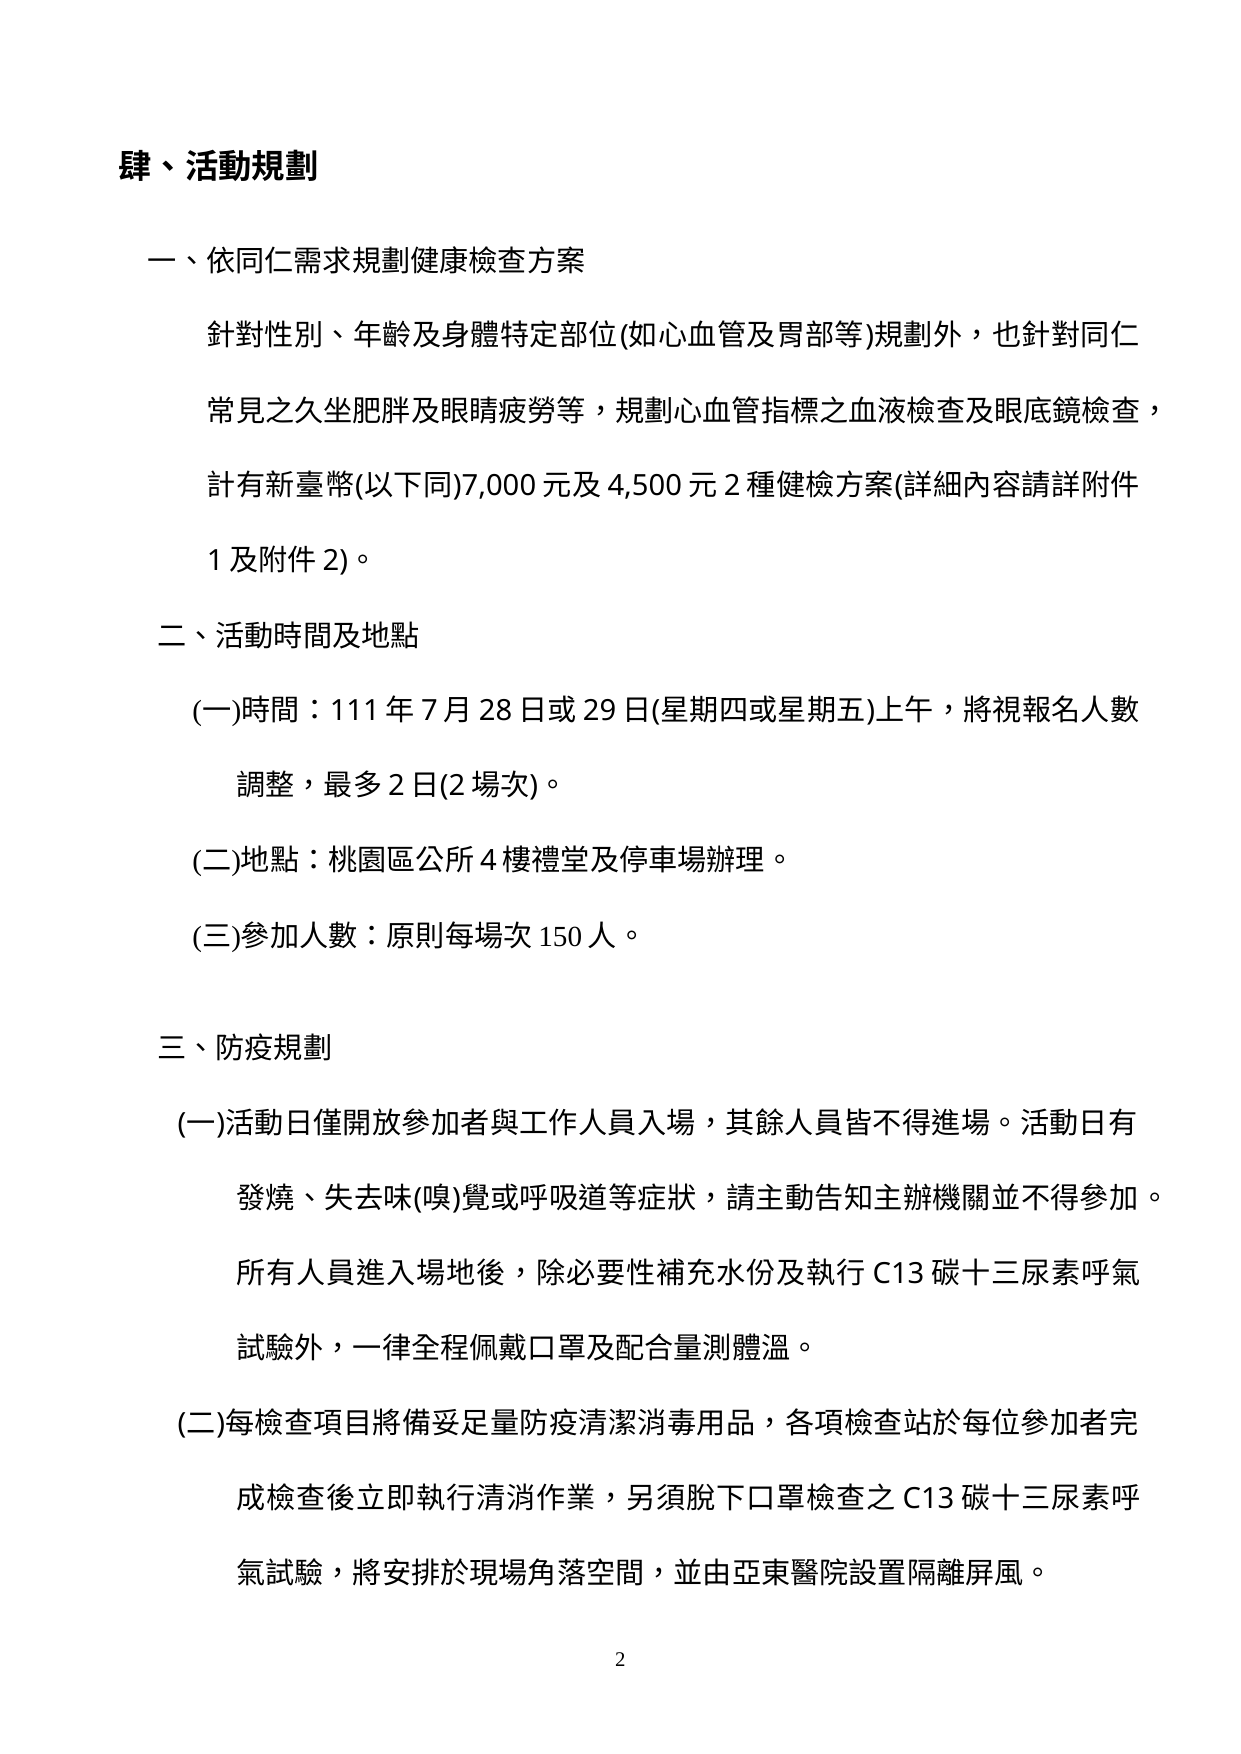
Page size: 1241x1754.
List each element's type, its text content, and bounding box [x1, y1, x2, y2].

list 依同仁需求規劃健康檢查方案 [109, 221, 1140, 296]
list 三、防疫規劃 [157, 1008, 1140, 1083]
list (二)地點：桃園區公所4樓禮堂及停車場辦理。 [192, 821, 1140, 896]
text 二、活動時間及地點 [157, 596, 1140, 671]
list (一)時間：111年7月28日或29日(星期四或星期五)上午，將視報名人數調整，最多2日(2場次)。 [192, 671, 1140, 821]
text 針對性別、年齡及身體特定部位(如心血管及胃部等)規劃外，也針對同仁常見之久坐肥胖及眼睛疲勞等，規劃心血管指標之血液檢查及眼底鏡檢查，計有新臺幣(以下同)7,000元及4,500元2種健檢方案(詳細內容請詳附件1及附件2)。 [206, 296, 1140, 596]
list (一)活動日僅開放參加者與工作人員入場，其餘人員皆不得進場。活動日有發燒、失去味(嗅)覺或呼吸道等症狀，請主動告知主辦機關並不得參加。所有人員進入場地後，除必要性補充水份及執行C13碳十三尿素呼氣試驗外，一律全程佩戴口罩及配合量測體溫。 [177, 1083, 1140, 1383]
subtitle 肆、活動規劃 [118, 127, 1140, 202]
list (二)每檢查項目將備妥足量防疫清潔消毒用品，各項檢查站於每位參加者完成檢查後立即執行清消作業，另須脫下口罩檢查之C13碳十三尿素呼氣試驗，將安排於現場角落空間，並由亞東醫院設置隔離屏風。 [177, 1383, 1140, 1608]
list (三)參加人數：原則每場次150人。 [192, 896, 1140, 971]
